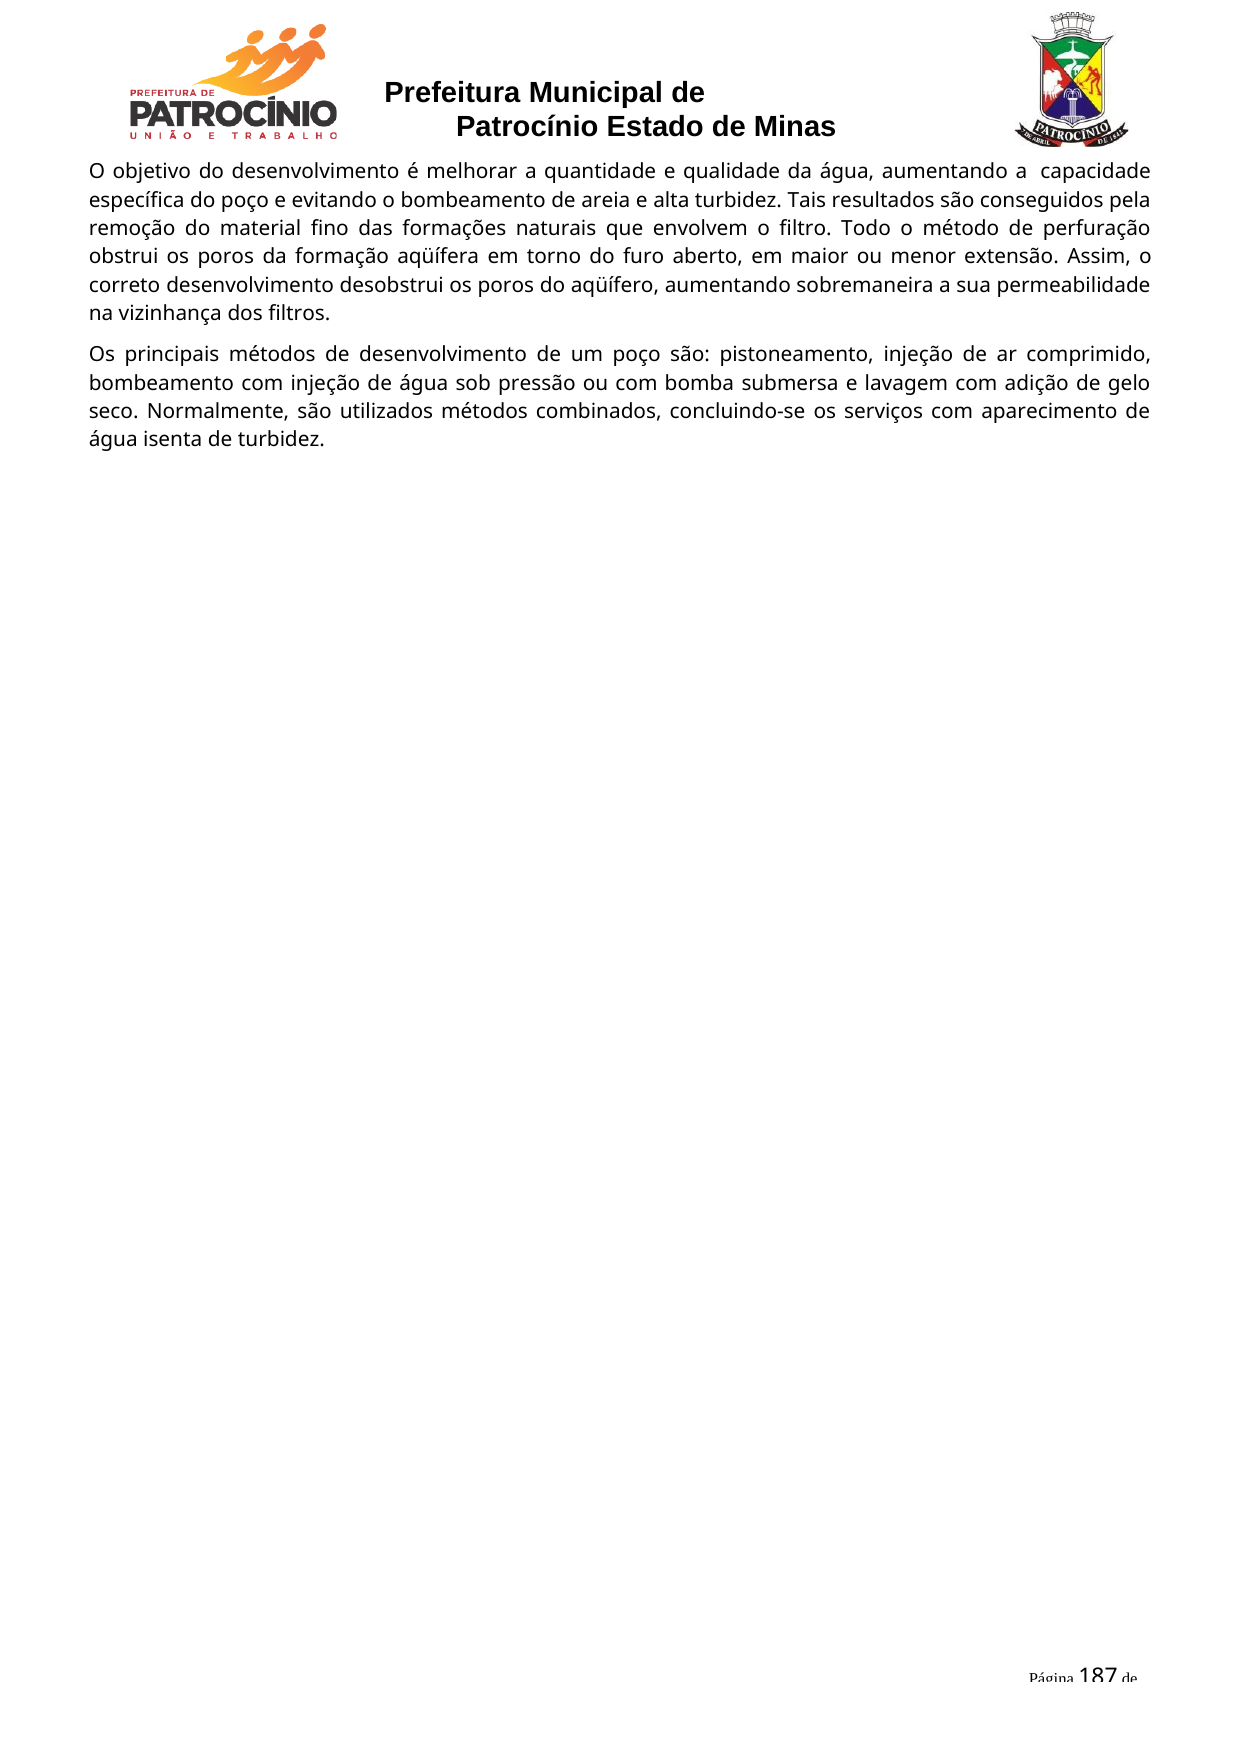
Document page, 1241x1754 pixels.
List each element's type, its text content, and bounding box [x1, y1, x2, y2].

picture [130, 24, 337, 139]
text O objetivo do desenvolvimento é melhorar a quantidade e qualidade da água, aumentando a capacidade específica do poço e evitando o bombeamento de areia e alta turbidez. Tais resultados são conseguidos pela remoção do material fino das formações naturais que envolvem o filtro. Todo o método de perfuração obstrui os poros da formação aqüífera em torno do furo aberto, em maior ou menor extensão. Assim, o correto desenvolvimento desobstrui os poros do aqüífero, aumentando sobremaneira a sua permeabilidade na vizinhança dos filtros. [88, 156, 1152, 327]
picture [1014, 12, 1129, 147]
text Os principais métodos de desenvolvimento de um poço são: pistoneamento, injeção de ar comprimido, bombeamento com injeção de água sob pressão ou com bomba submersa e lavagem com adição de gelo seco. Normalmente, são utilizados métodos combinados, concluindo-se os serviços com aparecimento de água isenta de turbidez. [88, 339, 1152, 453]
